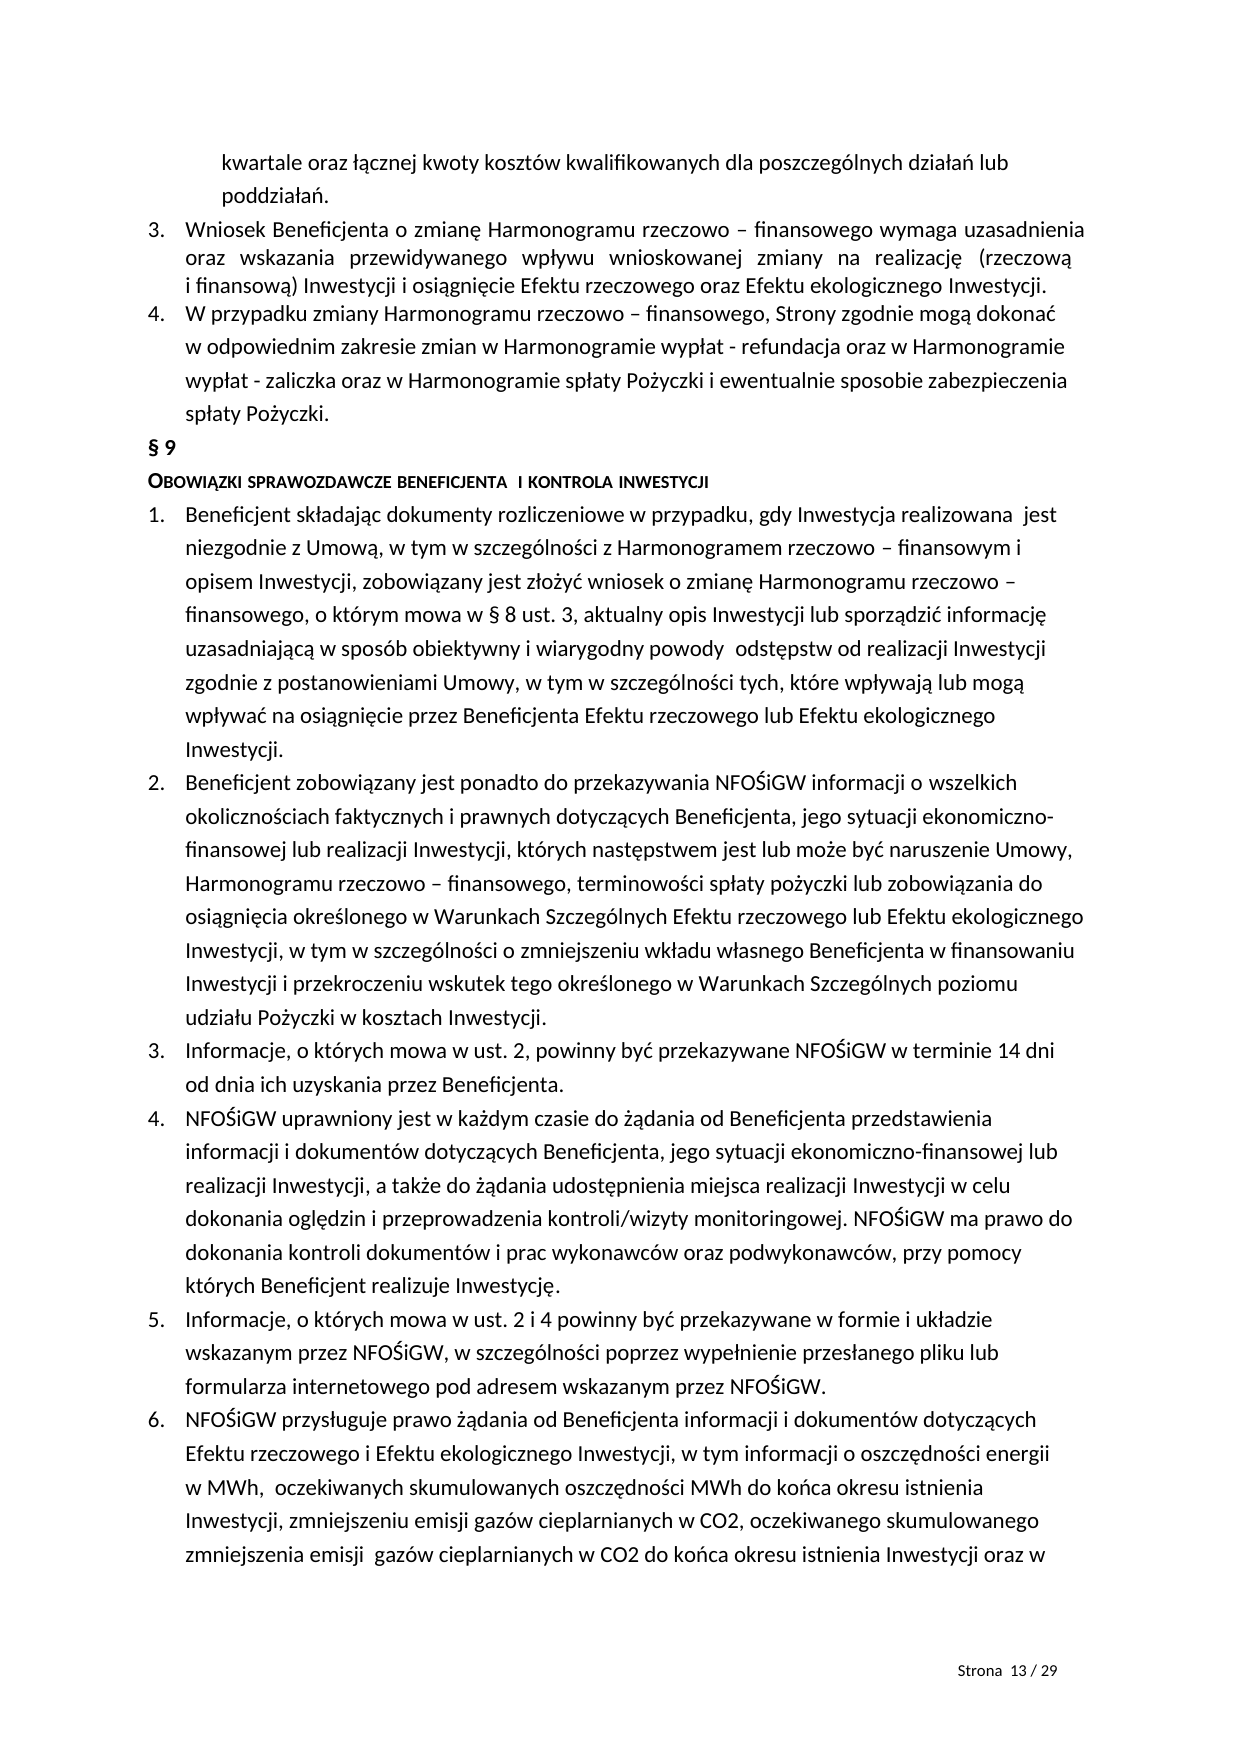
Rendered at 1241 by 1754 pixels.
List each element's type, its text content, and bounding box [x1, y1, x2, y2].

title § 9 [148, 433, 1093, 461]
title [192, 148, 1086, 209]
title Beneficjent składając dokumenty rozliczeniowe w przypadku, gdy Inwestycja realizowana jest niezgodnie z Umową, w tym w szczególności z Harmonogramem rzeczowo – finansowym i opisem Inwestycji, zobowiązany jest złożyć wniosek o zmianę Harmonogramu rzeczowo – finansowego, o którym mowa w § 8 ust. 3, aktualny opis Inwestycji lub sporządzić informację uzasadniającą w sposób obiektywny i wiarygodny powody odstępstw od realizacji Inwestycji zgodnie z postanowieniami Umowy, w tym w szczególności tych, które wpływają lub mogą wpływać na osiągnięcie przez Beneficjenta Efektu rzeczowego lub Efektu ekologicznego Inwestycji. [148, 500, 1086, 763]
title Beneficjent zobowiązany jest ponadto do przekazywania NFOŚiGW informacji o wszelkich okolicznościach faktycznych i prawnych dotyczących Beneficjenta, jego sytuacji ekonomiczno-finansowej lub realizacji Inwestycji, których następstwem jest lub może być naruszenie Umowy, Harmonogramu rzeczowo – finansowego, terminowości spłaty pożyczki lub zobowiązania do osiągnięcia określonego w Warunkach Szczególnych Efektu rzeczowego lub Efektu ekologicznego Inwestycji, w tym w szczególności o zmniejszeniu wkładu własnego Beneficjenta w finansowaniu Inwestycji i przekroczeniu wskutek tego określonego w Warunkach Szczególnych poziomu udziału Pożyczki w kosztach Inwestycji. [148, 768, 1086, 1031]
title Obowiązki sprawozdawcze beneficjenta i kontrola inwestycji [148, 466, 1093, 494]
title Wniosek Beneficjenta o zmianę Harmonogramu rzeczowo – finansowego wymaga uzasadnienia oraz wskazania przewidywanego wpływu wnioskowanej zmiany na realizację (rzeczową i finansową) Inwestycji i osiągnięcie Efektu rzeczowego oraz Efektu ekologicznego Inwestycji. [148, 215, 1086, 299]
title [148, 1406, 1086, 1568]
title NFOŚiGW uprawniony jest w każdym czasie do żądania od Beneficjenta przedstawienia informacji i dokumentów dotyczących Beneficjenta, jego sytuacji ekonomiczno-finansowej lub realizacji Inwestycji, a także do żądania udostępnienia miejsca realizacji Inwestycji w celu dokonania oględzin i przeprowadzenia kontroli/wizyty monitoringowej. NFOŚiGW ma prawo do dokonania kontroli dokumentów i prac wykonawców oraz podwykonawców, przy pomocy których Beneficjent realizuje Inwestycję. [148, 1104, 1086, 1299]
title W przypadku zmiany Harmonogramu rzeczowo – finansowego, Strony zgodnie mogą dokonać w odpowiednim zakresie zmian w Harmonogramie wypłat - refundacja oraz w Harmonogramie wypłat - zaliczka oraz w Harmonogramie spłaty Pożyczki i ewentualnie sposobie zabezpieczenia spłaty Pożyczki. [148, 299, 1086, 427]
title Informacje, o których mowa w ust. 2 i 4 powinny być przekazywane w formie i układzie wskazanym przez NFOŚiGW, w szczególności poprzez wypełnienie przesłanego pliku lub formularza internetowego pod adresem wskazanym przez NFOŚiGW. [148, 1305, 1086, 1400]
title Informacje, o których mowa w ust. 2, powinny być przekazywane NFOŚiGW w terminie 14 dni od dnia ich uzyskania przez Beneficjenta. [148, 1037, 1086, 1098]
